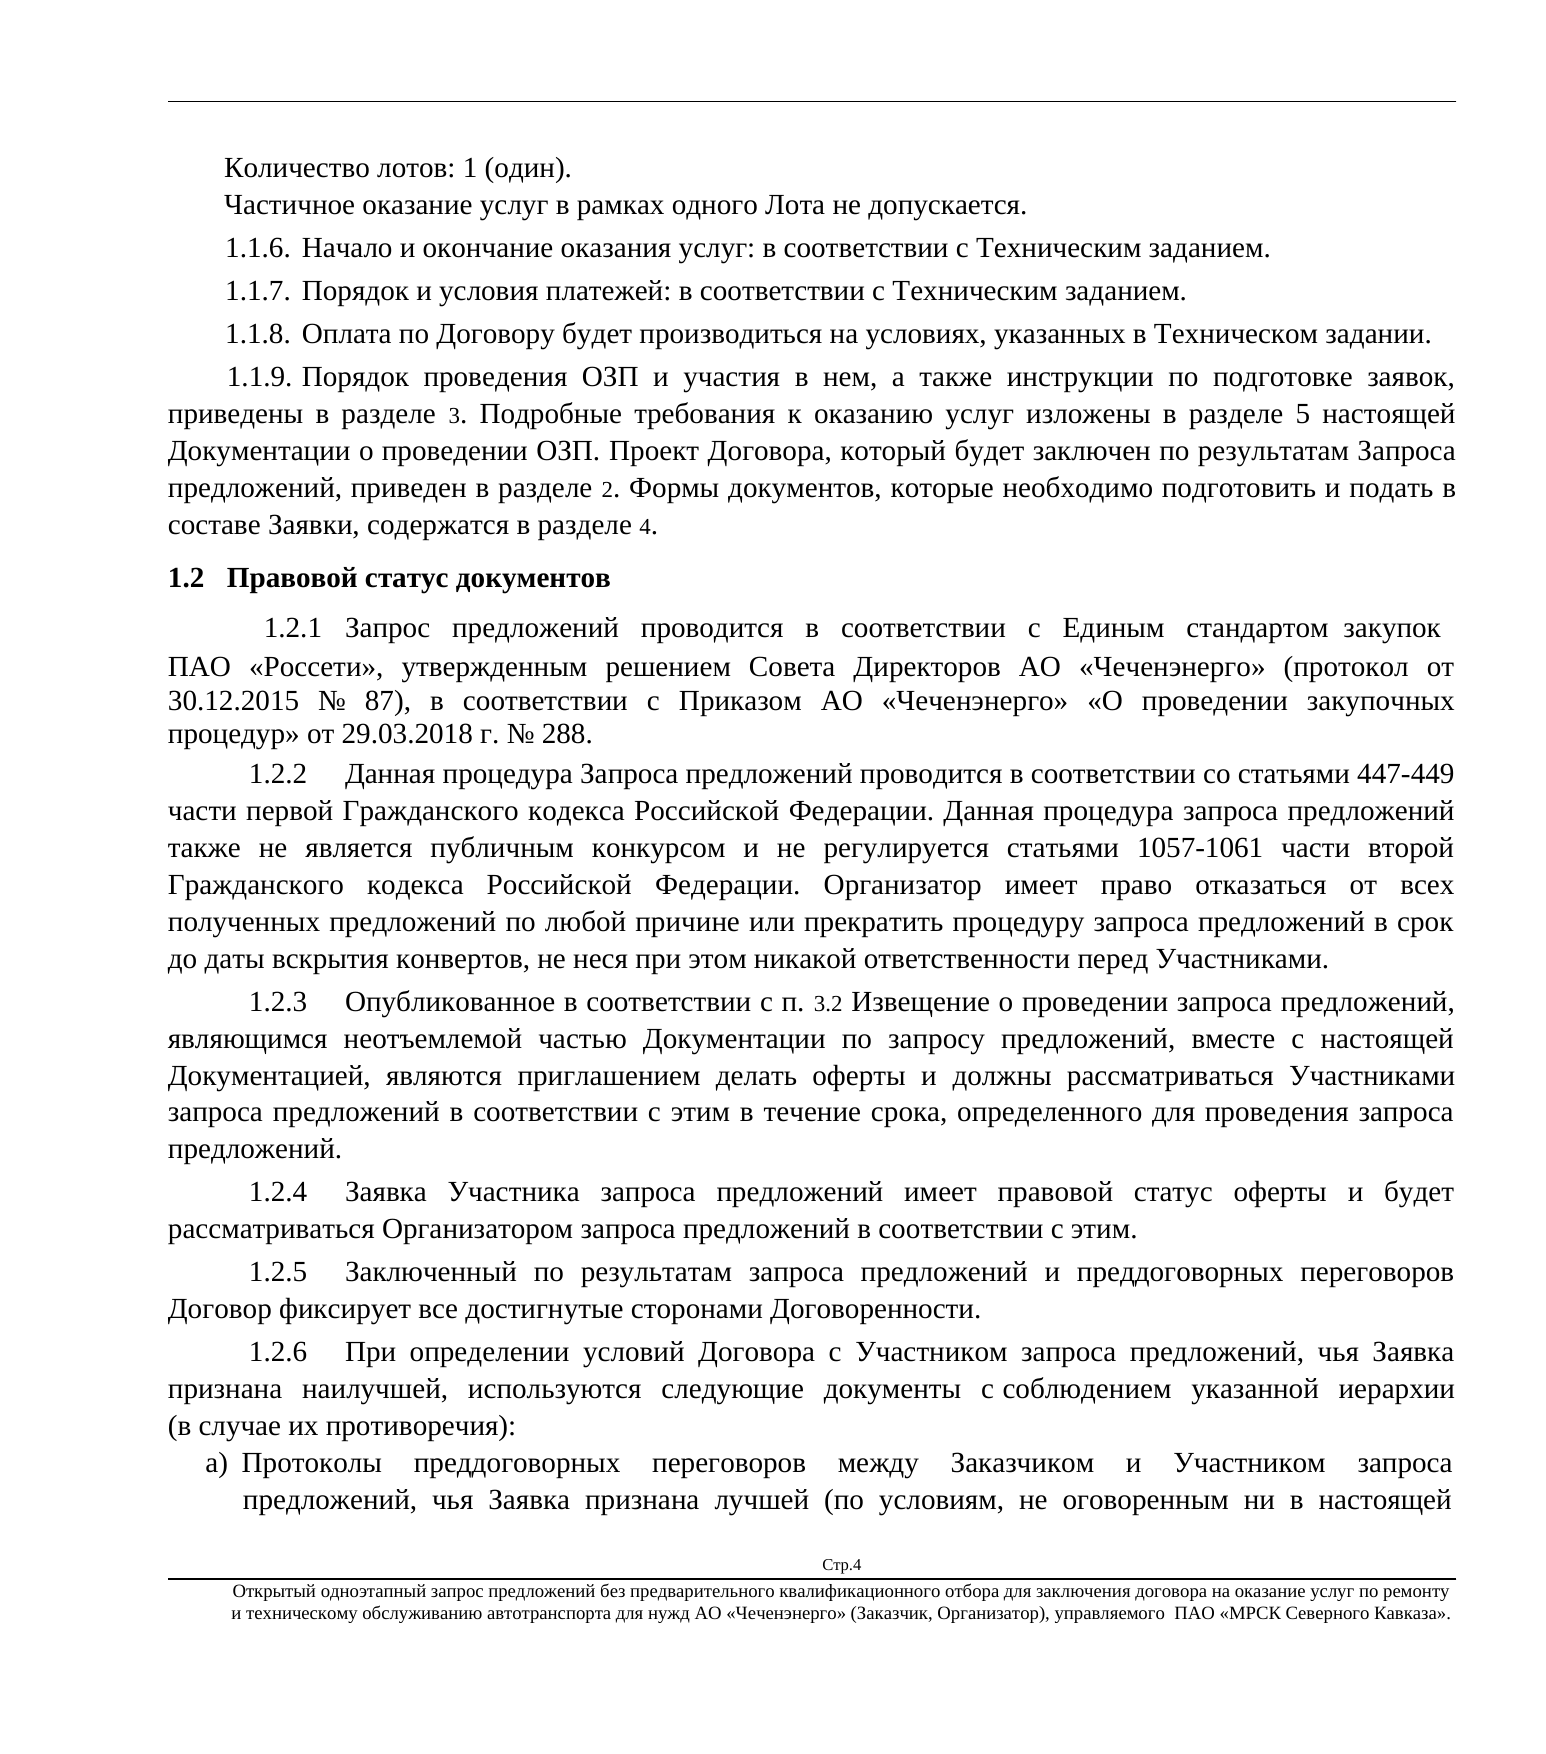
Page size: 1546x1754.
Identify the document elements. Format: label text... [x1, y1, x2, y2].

list Опубликованное в соответствии с п. 3.2 Извещение о проведении запроса предложений, являющимся неотъемлемой частью Документации по запросу предложений, вместе с настоящей Документацией, являются приглашением делать оферты и должны рассматриваться Участниками запроса предложений в соответствии с этим в течение срока, определенного для проведения запроса предложений. [168, 984, 1455, 1165]
list Данная процедура Запроса предложений проводится в соответствии со статьями 447-449 части первой Гражданского кодекса Российской Федерации. Данная процедура запроса предложений также не является публичным конкурсом и не регулируется статьями 1057-1061 части второй Гражданского кодекса Российской Федерации. Организатор имеет право отказаться от всех полученных предложений по любой причине или прекратить процедуру запроса предложений в срок до даты вскрытия конвертов, не неся при этом никакой ответственности перед Участниками. [168, 756, 1455, 974]
list При определении условий Договора с Участником запроса предложений, чья Заявка признана наилучшей, используются следующие документы с соблюдением указанной иерархии (в случае их противоречия): [168, 1334, 1455, 1442]
list Порядок и условия платежей: в соответствии с Техническим заданием. [168, 273, 1456, 307]
list Заявка Участника запроса предложений имеет правовой статус оферты и будет рассматриваться Организатором запроса предложений в соответствии с этим. [168, 1174, 1455, 1245]
text Количество лотов: 1 (один). [168, 150, 1456, 183]
list Порядок проведения ОЗП и участия в нем, а также инструкции по подготовке заявок, приведены в разделе 3. Подробные требования к оказанию услуг изложены в разделе 5 настоящей Документации о проведении ОЗП. Проект Договора, который будет заключен по результатам Запроса предложений, приведен в разделе 2. Формы документов, которые необходимо подготовить и подать в составе Заявки, содержатся в разделе 4. [168, 359, 1456, 540]
list Начало и окончание оказания услуг: в соответствии с Техническим заданием. [168, 230, 1456, 263]
subtitle Правовой статус документов [168, 560, 1456, 594]
text ПАО «Россети», утвержденным решением Совета Директоров АО «Чеченэнерго» (протокол от 30.12.2015 № 87), в соответствии с Приказом АО «Чеченэнерго» «О проведении закупочных процедур» от 29.03.2018 г. № 288. [168, 649, 1455, 750]
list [205, 1445, 1453, 1516]
list Заключенный по результатам запроса предложений и преддоговорных переговоров Договор фиксирует все достигнутые сторонами Договоренности. [168, 1254, 1455, 1325]
list Запрос предложений проводится в соответствии с Единым стандартом закупок [256, 610, 1455, 643]
list Частичное оказание услуг в рамках одного Лота не допускается. [205, 187, 1456, 220]
list Оплата по Договору будет производиться на условиях, указанных в Техническом задании. [168, 316, 1456, 350]
